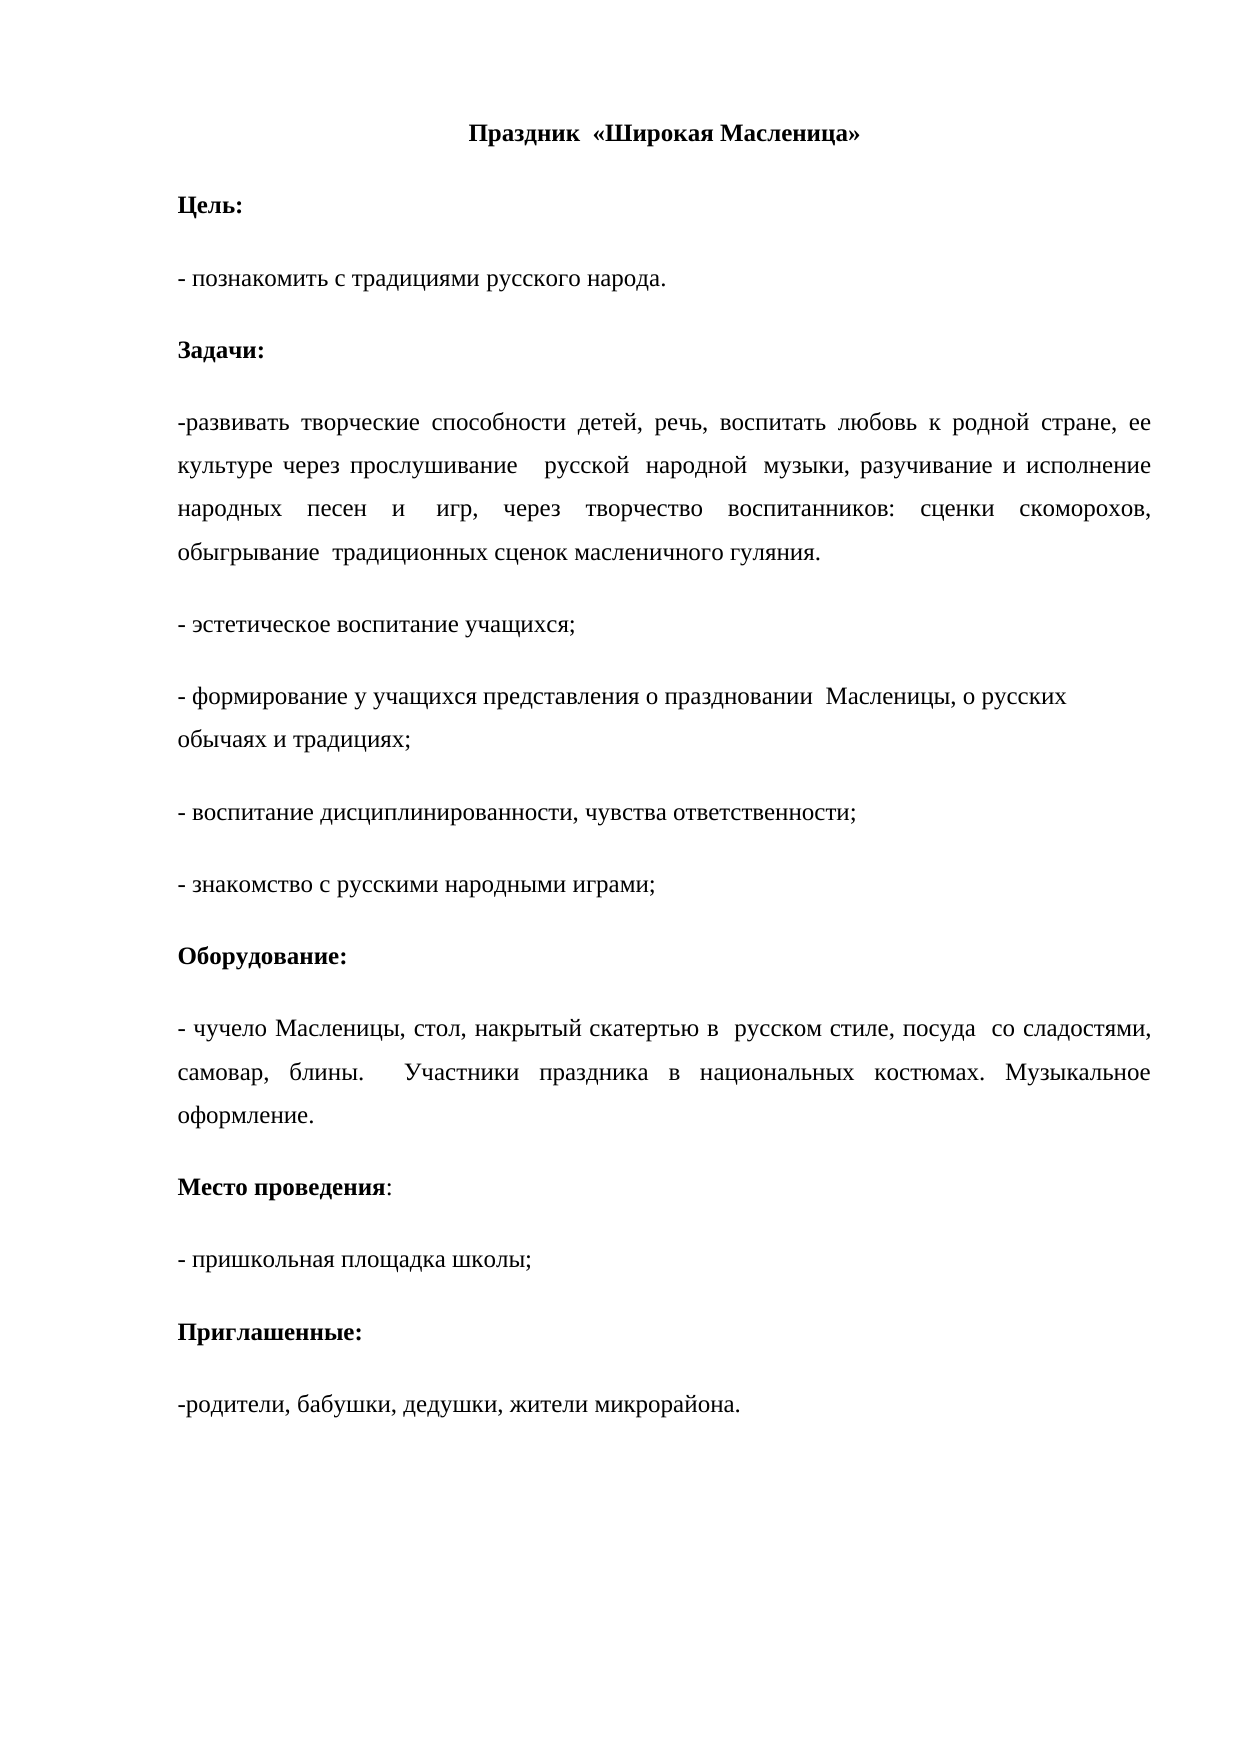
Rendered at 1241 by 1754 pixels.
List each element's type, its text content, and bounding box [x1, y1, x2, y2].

text - воспитание дисциплинированности, чувства ответственности; [177, 797, 1152, 825]
text Оборудование: [177, 941, 1152, 970]
text Цель: [177, 190, 1152, 219]
text -родители, бабушки, дедушки, жители микрорайона. [177, 1389, 1152, 1418]
text - чучело Масленицы, стол, накрытый скатертью в русском стиле, посуда со сладостями, самовар, блины. Участники праздника в национальных костюмах. Музыкальное оформление. [177, 1013, 1152, 1128]
text Задачи: [177, 335, 1152, 364]
text Праздник «Широкая Масленица» [177, 118, 1152, 147]
text - познакомить с традициями русского народа. [177, 263, 1152, 291]
text -развивать творческие способности детей, речь, воспитать любовь к родной стране, ее культуре через прослушивание русской народной музыки, разучивание и исполнение народных песен и игр, через творчество воспитанников: сценки скоморохов, обыгрывание традиционных сценок масленичного гуляния. [177, 407, 1152, 565]
text Приглашенные: [177, 1317, 1152, 1345]
text - знакомство с русскими народными играми; [177, 869, 1152, 898]
text - эстетическое воспитание учащихся; [177, 609, 1152, 638]
text - пришкольная площадка школы; [177, 1244, 1152, 1273]
text - формирование у учащихся представления о праздновании Масленицы, о русских обычаях и традициях; [177, 681, 1152, 753]
text Место проведения: [177, 1172, 1152, 1201]
